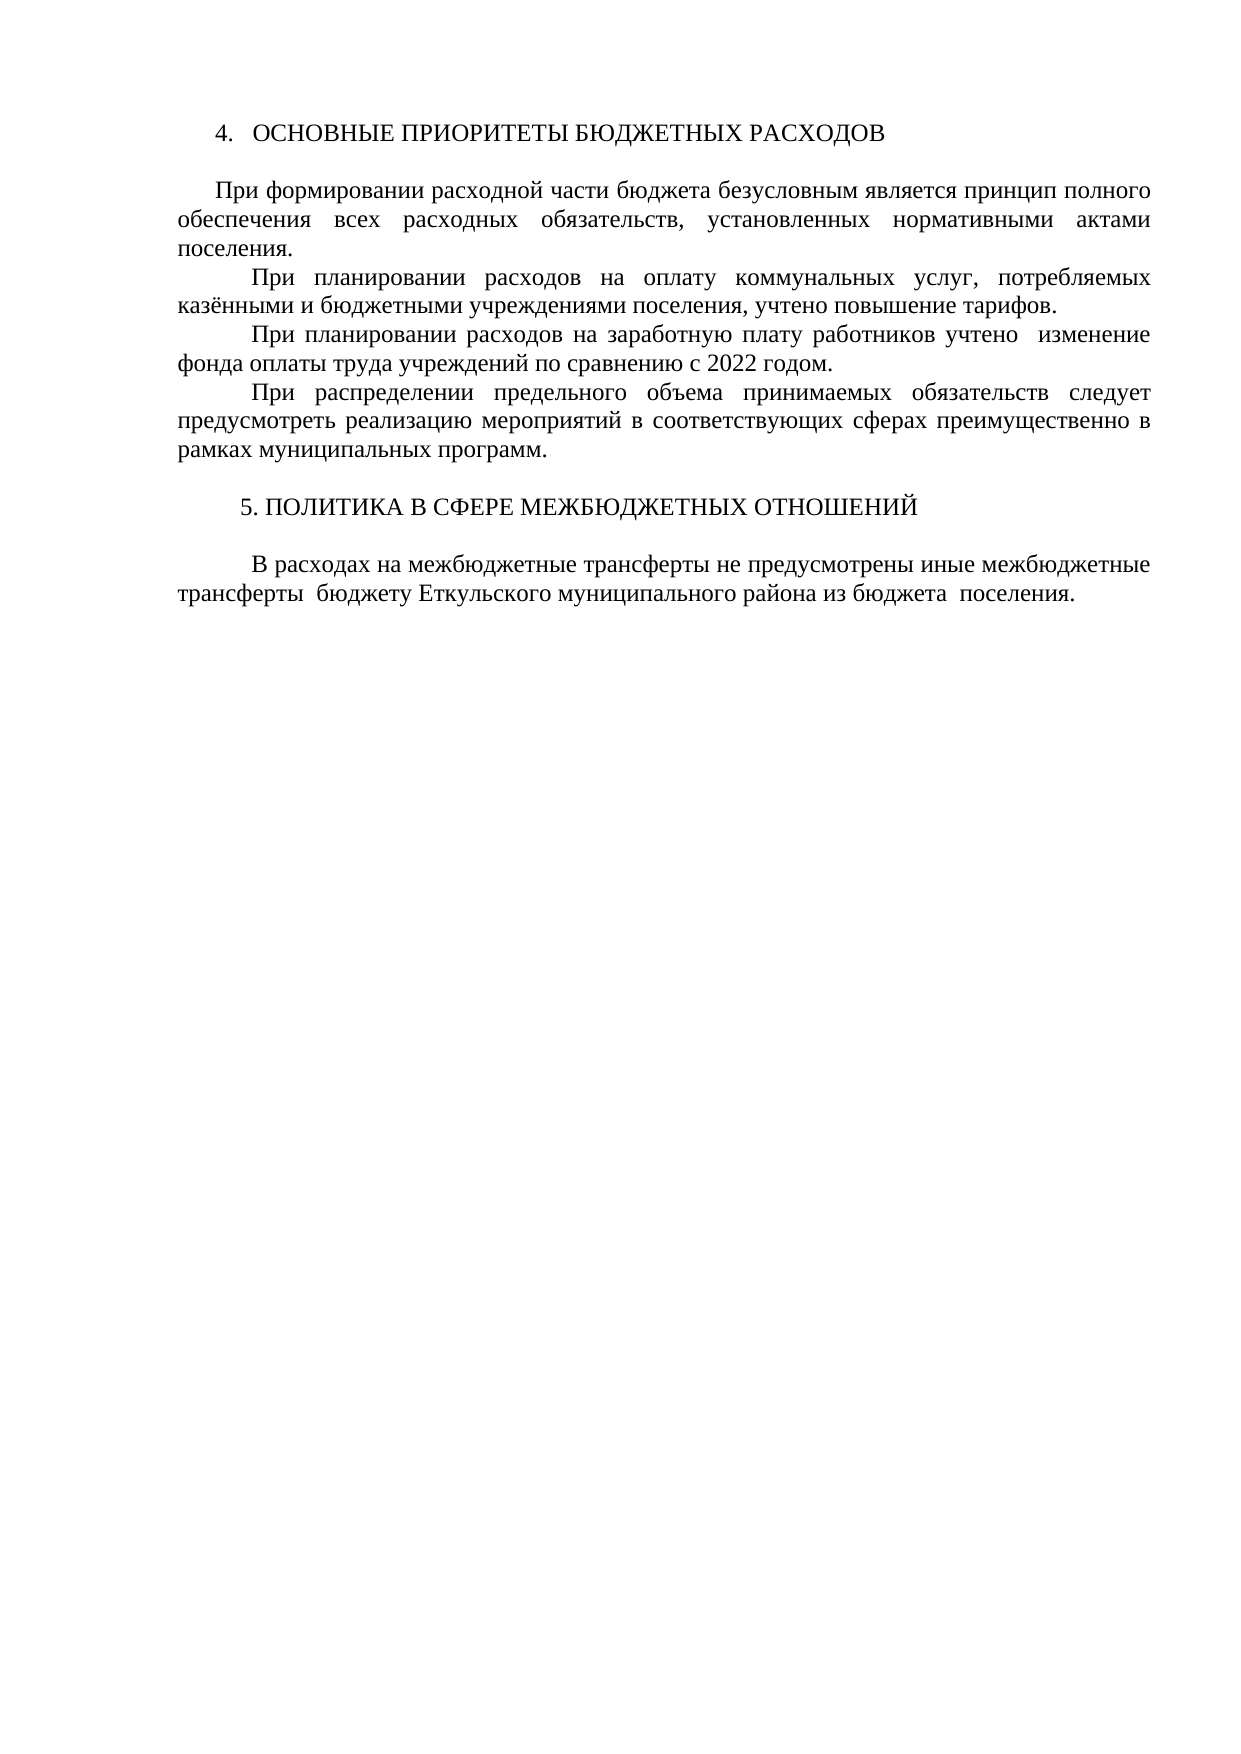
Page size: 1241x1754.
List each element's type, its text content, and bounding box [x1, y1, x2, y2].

text При формировании расходной части бюджета безусловным является принцип полного обеспечения всех расходных обязательств, установленных нормативными актами поселения. [177, 176, 1152, 262]
text При планировании расходов на оплату коммунальных услуг, потребляемых казёнными и бюджетными учреждениями поселения, учтено повышение тарифов. [177, 262, 1152, 319]
text При распределении предельного объема принимаемых обязательств следует предусмотреть реализацию мероприятий в соответствующих сферах преимущественно в рамках муниципальных программ. [177, 377, 1152, 463]
text 5. ПОЛИТИКА В СФЕРЕ МЕЖБЮДЖЕТНЫХ ОТНОШЕНИЙ [177, 492, 1152, 521]
list ОСНОВНЫЕ ПРИОРИТЕТЫ БЮДЖЕТНЫХ РАСХОДОВ [215, 118, 1152, 147]
text При планировании расходов на заработную плату работников учтено изменение фонда оплаты труда учреждений по сравнению с 2022 годом. [177, 319, 1152, 377]
text В расходах на межбюджетные трансферты не предусмотрены иные межбюджетные трансферты бюджету Еткульского муниципального района из бюджета поселения. [177, 549, 1152, 607]
